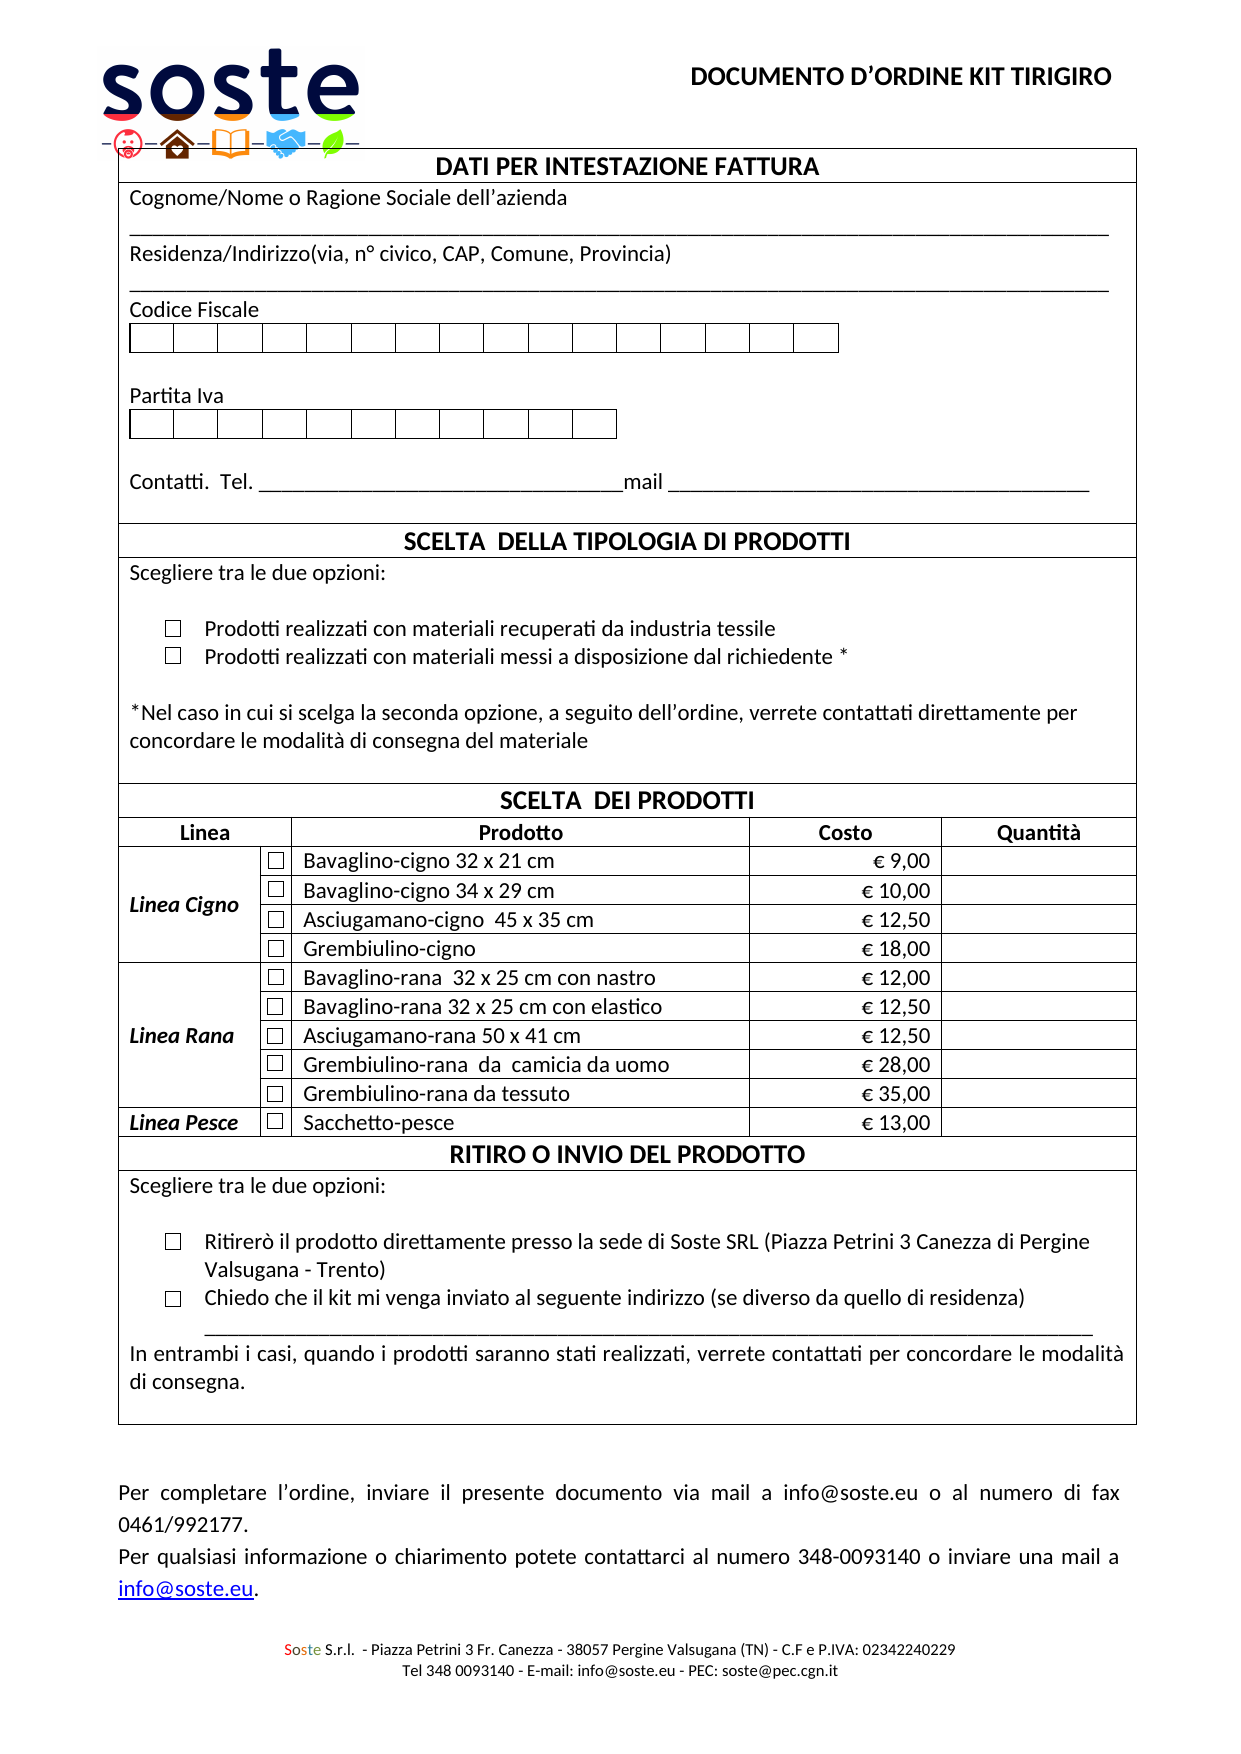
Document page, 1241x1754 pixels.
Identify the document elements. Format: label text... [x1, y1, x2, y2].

table_cell Asciugamano-cigno 45 x 35 cm [292, 905, 749, 933]
table_cell RITIRO O INVIO DEL PRODOTTO [119, 1137, 1136, 1170]
table_cell [942, 847, 1136, 875]
table_cell [261, 1079, 291, 1107]
table_cell [261, 876, 291, 904]
table_cell € 12,50 [750, 992, 941, 1020]
table_cell Quantità [942, 818, 1136, 846]
table_cell [261, 847, 291, 875]
table_cell [942, 1021, 1136, 1049]
table_cell Bavaglino-cigno 32 x 21 cm [292, 847, 749, 875]
table_cell [261, 992, 291, 1020]
table_cell [261, 905, 291, 933]
table_cell Linea Cigno [119, 847, 260, 962]
table_cell € 18,00 [750, 934, 941, 962]
table_cell € 10,00 [750, 876, 941, 904]
table_cell [942, 963, 1136, 991]
table_cell [942, 934, 1136, 962]
table_cell € 12,50 [750, 905, 941, 933]
table_cell SCELTA DELLA TIPOLOGIA DI PRODOTTI [119, 524, 1136, 557]
table_cell Costo [750, 818, 941, 846]
table_cell [261, 963, 291, 991]
table_cell Scegliere tra le due opzioni: Prodotti realizzati con materiali recuperati da industria tessile Prodotti realizzati con materiali messi a disposizione dal richiedente * *Nel caso in cui si scelga la seconda opzione, a seguito dell’ordine, verrete contattati direttamente per concordare le modalità di consegna del materiale [119, 558, 1136, 782]
picture [96, 46, 365, 161]
table_cell Scegliere tra le due opzioni: Ritirerò il prodotto direttamente presso la sede di Soste SRL (Piazza Petrini 3 Canezza di Pergine Valsugana - Trento) Chiedo che il kit mi venga inviato al seguente indirizzo (se diverso da quello di residenza) ______________________________________________________________________________ In entrambi i casi, quando i prodotti saranno stati realizzati, verrete contattati per concordare le modalità di consegna. [119, 1171, 1136, 1423]
table_cell SCELTA DEI PRODOTTI [119, 784, 1136, 817]
text Per qualsiasi informazione o chiarimento potete contattarci al numero 348-0093140 o inviare una mail a info@soste.eu. [118, 1542, 1122, 1602]
table_cell Bavaglino-rana 32 x 25 cm con nastro [292, 963, 749, 991]
table_cell € 35,00 [750, 1079, 941, 1107]
table_cell € 12,50 [750, 1021, 941, 1049]
table_cell Grembiulino-cigno [292, 934, 749, 962]
table_cell [261, 1108, 291, 1136]
table_cell Bavaglino-cigno 34 x 29 cm [292, 876, 749, 904]
table_cell [261, 934, 291, 962]
table_cell Linea [119, 818, 291, 846]
table_cell € 28,00 [750, 1050, 941, 1078]
table_cell Linea Pesce [119, 1108, 260, 1136]
table_cell Cognome/Nome o Ragione Sociale dell’azienda ______________________________________________________________________________________ Residenza/Indirizzo(via, n° civico, CAP, Comune, Provincia) ______________________________________________________________________________________ Codice Fiscale Partita Iva Contatti. Tel. ________________________________mail _____________________________________ [119, 183, 1136, 523]
table_cell Sacchetto-pesce [292, 1108, 749, 1136]
table_cell Grembiulino-rana da camicia da uomo [292, 1050, 749, 1078]
table_cell [942, 876, 1136, 904]
table_cell [942, 905, 1136, 933]
table_cell Bavaglino-rana 32 x 25 cm con elastico [292, 992, 749, 1020]
table_cell € 12,00 [750, 963, 941, 991]
table_cell € 13,00 [750, 1108, 941, 1136]
table_cell Prodotto [292, 818, 749, 846]
table_cell [942, 1079, 1136, 1107]
table_cell [261, 1050, 291, 1078]
table_header DATI PER INTESTAZIONE FATTURA [119, 149, 1136, 182]
table_cell Linea Rana [119, 963, 260, 1107]
table_cell [942, 992, 1136, 1020]
table_cell [261, 1021, 291, 1049]
table_cell Asciugamano-rana 50 x 41 cm [292, 1021, 749, 1049]
table_cell [942, 1050, 1136, 1078]
text Per completare l’ordine, inviare il presente documento via mail a info@soste.eu o al numero di fax 0461/992177. [118, 1478, 1122, 1538]
table_cell [942, 1108, 1136, 1136]
table_cell € 9,00 [750, 847, 941, 875]
table_cell Grembiulino-rana da tessuto [292, 1079, 749, 1107]
